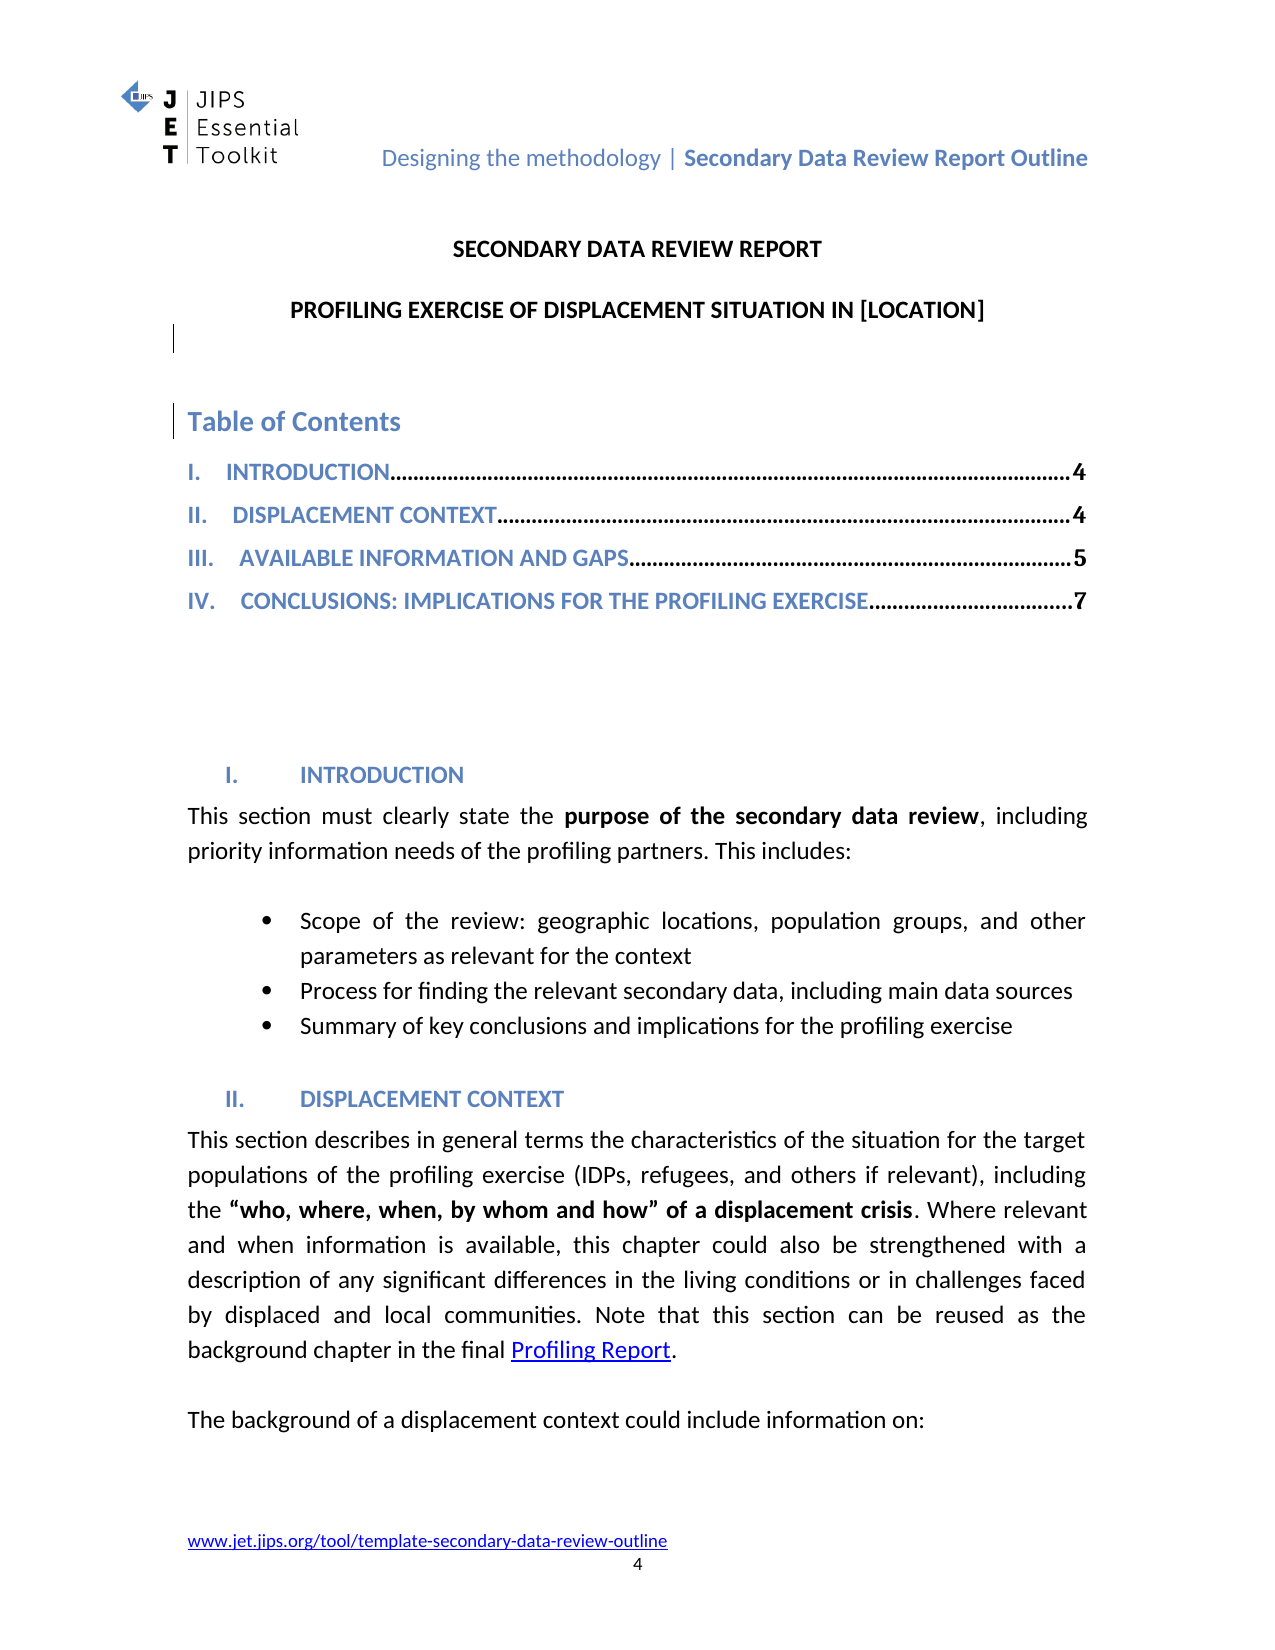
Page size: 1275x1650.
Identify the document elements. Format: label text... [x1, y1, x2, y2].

subtitle DISPLACEMENT CONTEXT [225, 1083, 1087, 1113]
text The background of a displacement context could include information on: [187, 1404, 1087, 1434]
text This section describes in general terms the characteristics of the situation for the target populations of the profiling exercise (IDPs, refugees, and others if relevant), including the “who, where, when, by whom and how” of a displacement crisis. Where relevant and when information is available, this chapter could also be strengthened with a description of any significant differences in the living conditions or in challenges faced by displaced and local communities. Note that this section can be reused as the background chapter in the final Profiling Report. [187, 1124, 1087, 1364]
text SECONDARY DATA REVIEW REPORT [187, 233, 1087, 263]
subtitle INTRODUCTION [225, 759, 1087, 789]
list Process for finding the relevant secondary data, including main data sources [262, 975, 1087, 1006]
list Summary of key conclusions and implications for the profiling exercise [262, 1010, 1087, 1041]
text This section must clearly state the purpose of the secondary data review, including priority information needs of the profiling partners. This includes: [187, 800, 1087, 866]
text PROFILING EXERCISE OF DISPLACEMENT SITUATION IN [LOCATION] [187, 294, 1087, 324]
list Scope of the review: geographic locations, population groups, and other parameters as relevant for the context [262, 905, 1087, 971]
